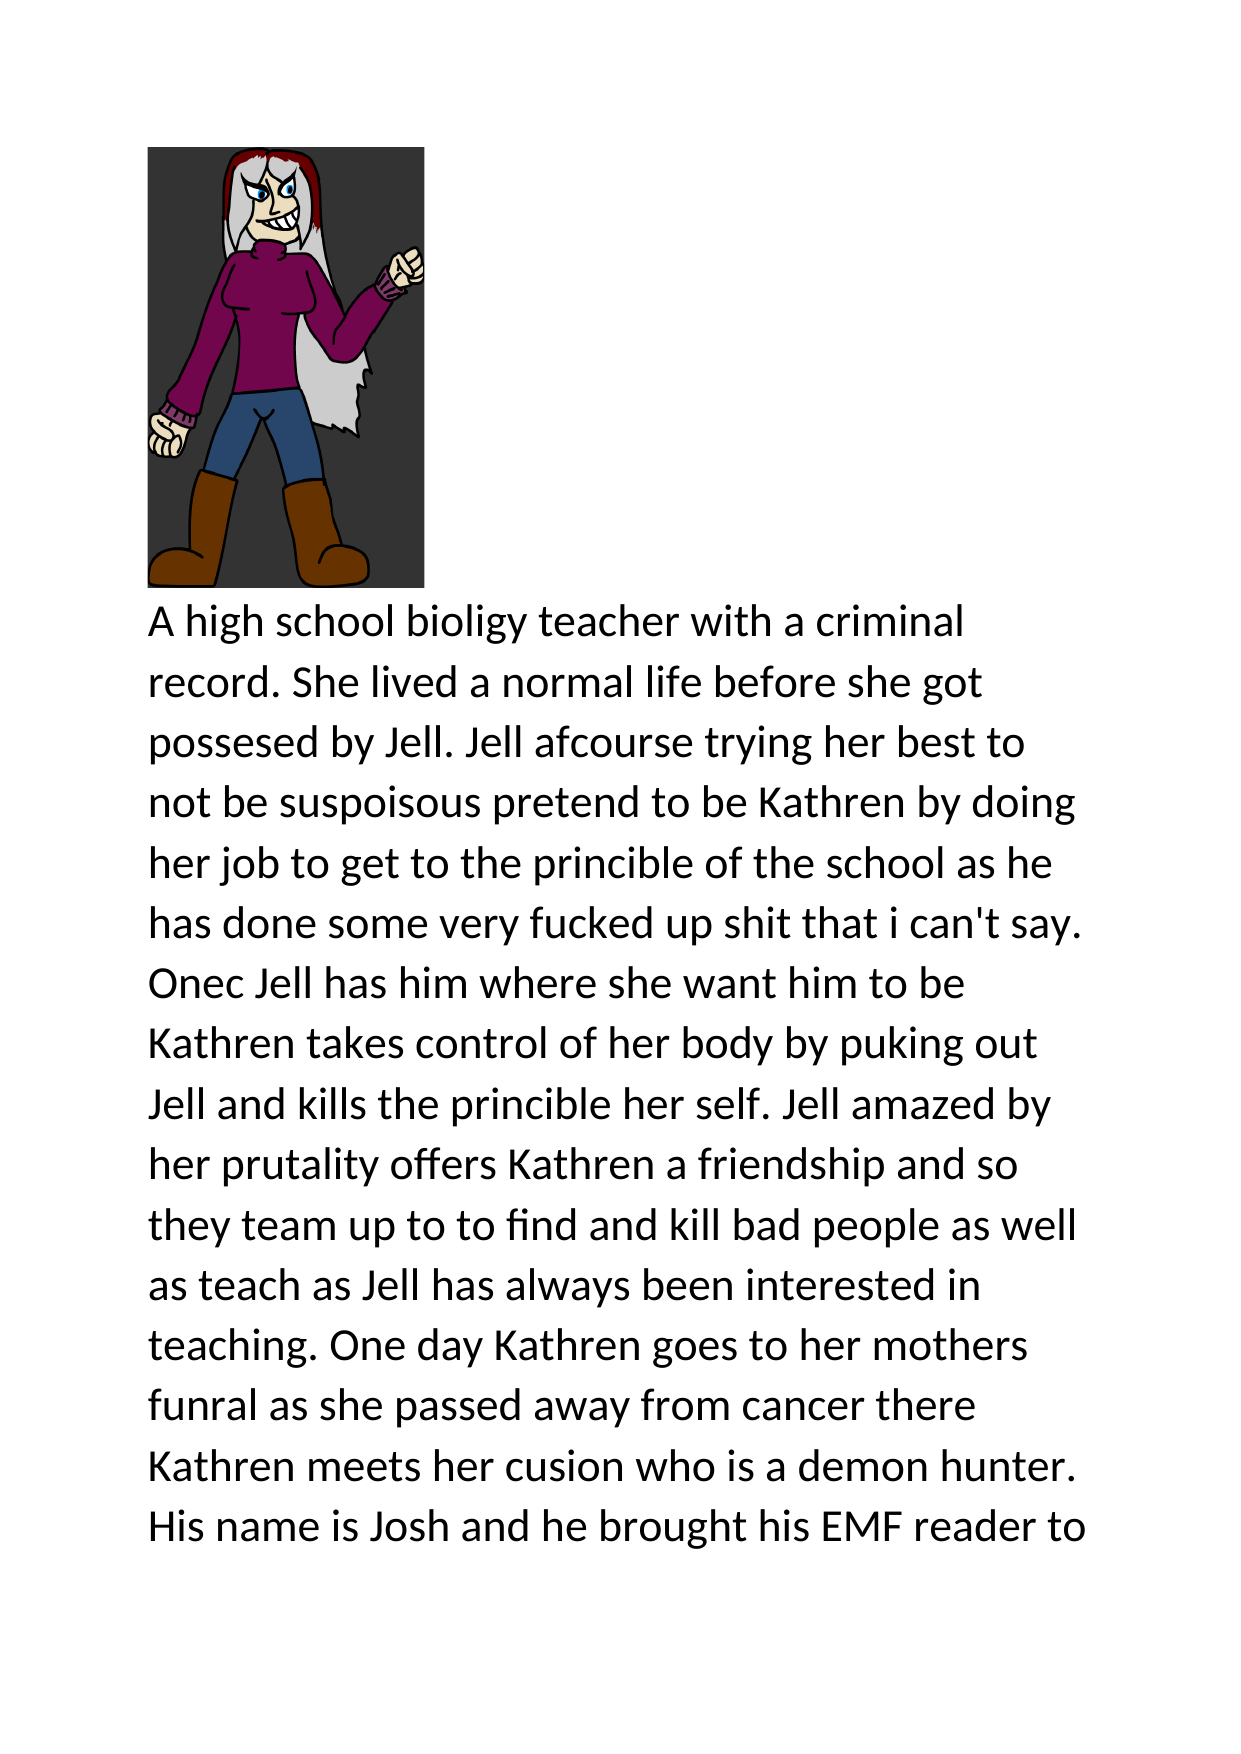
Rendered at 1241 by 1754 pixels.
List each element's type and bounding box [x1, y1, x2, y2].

picture [147, 147, 425, 588]
text [148, 148, 1093, 1553]
